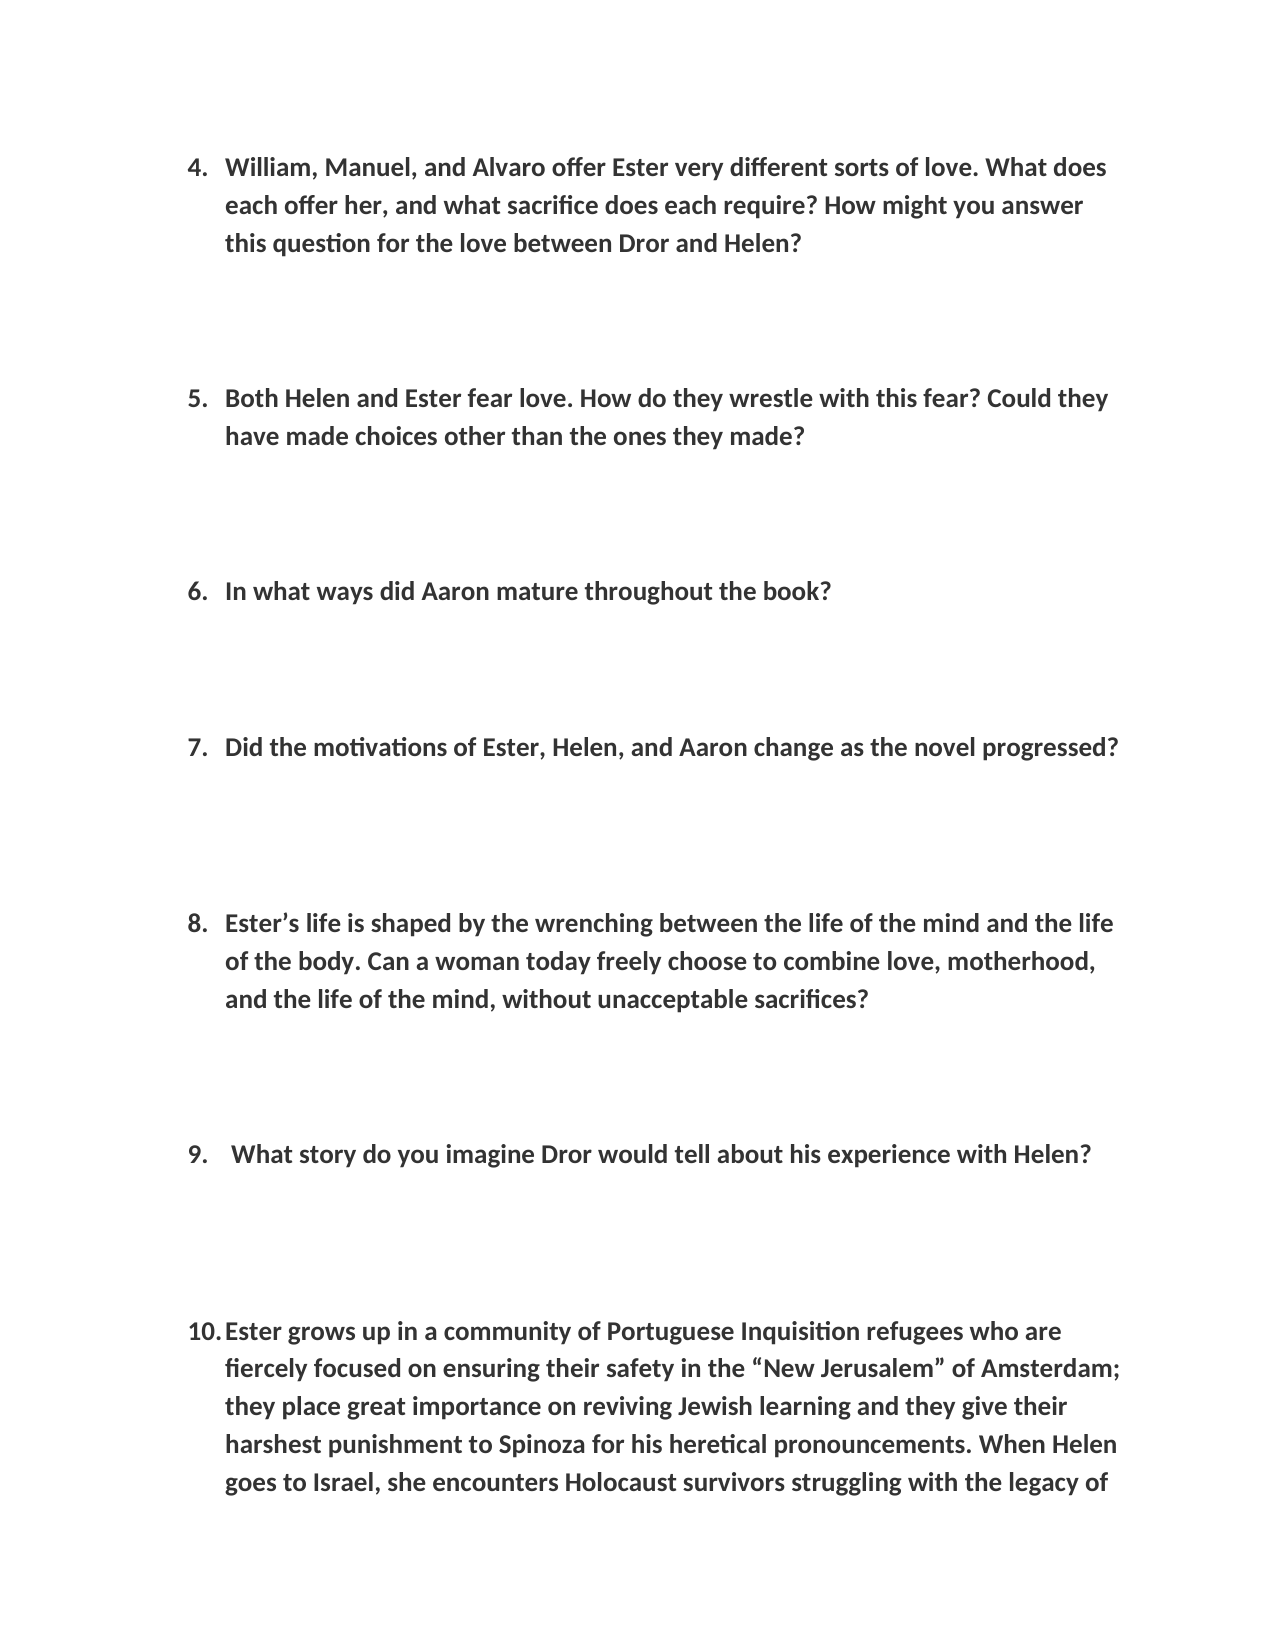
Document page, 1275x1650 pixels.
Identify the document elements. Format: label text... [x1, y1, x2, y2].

list What story do you imagine Dror would tell about his experience with Helen? [187, 1137, 1125, 1171]
list Both Helen and Ester fear love. How do they wrestle with this fear? Could they have made choices other than the ones they made? [187, 381, 1125, 452]
list Did the motivations of Ester, Helen, and Aaron change as the novel progressed? [187, 730, 1125, 763]
list Ester’s life is shaped by the wrenching between the life of the mind and the life of the body. Can a woman today freely choose to combine love, motherhood, and the life of the mind, without unacceptable sacrifices? [187, 906, 1125, 1015]
list In what ways did Aaron mature throughout the book? [187, 574, 1125, 608]
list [187, 1314, 1125, 1498]
list William, Manuel, and Alvaro offer Ester very different sorts of love. What does each offer her, and what sacrifice does each require? How might you answer this question for the love between Dror and Helen? [187, 150, 1125, 259]
